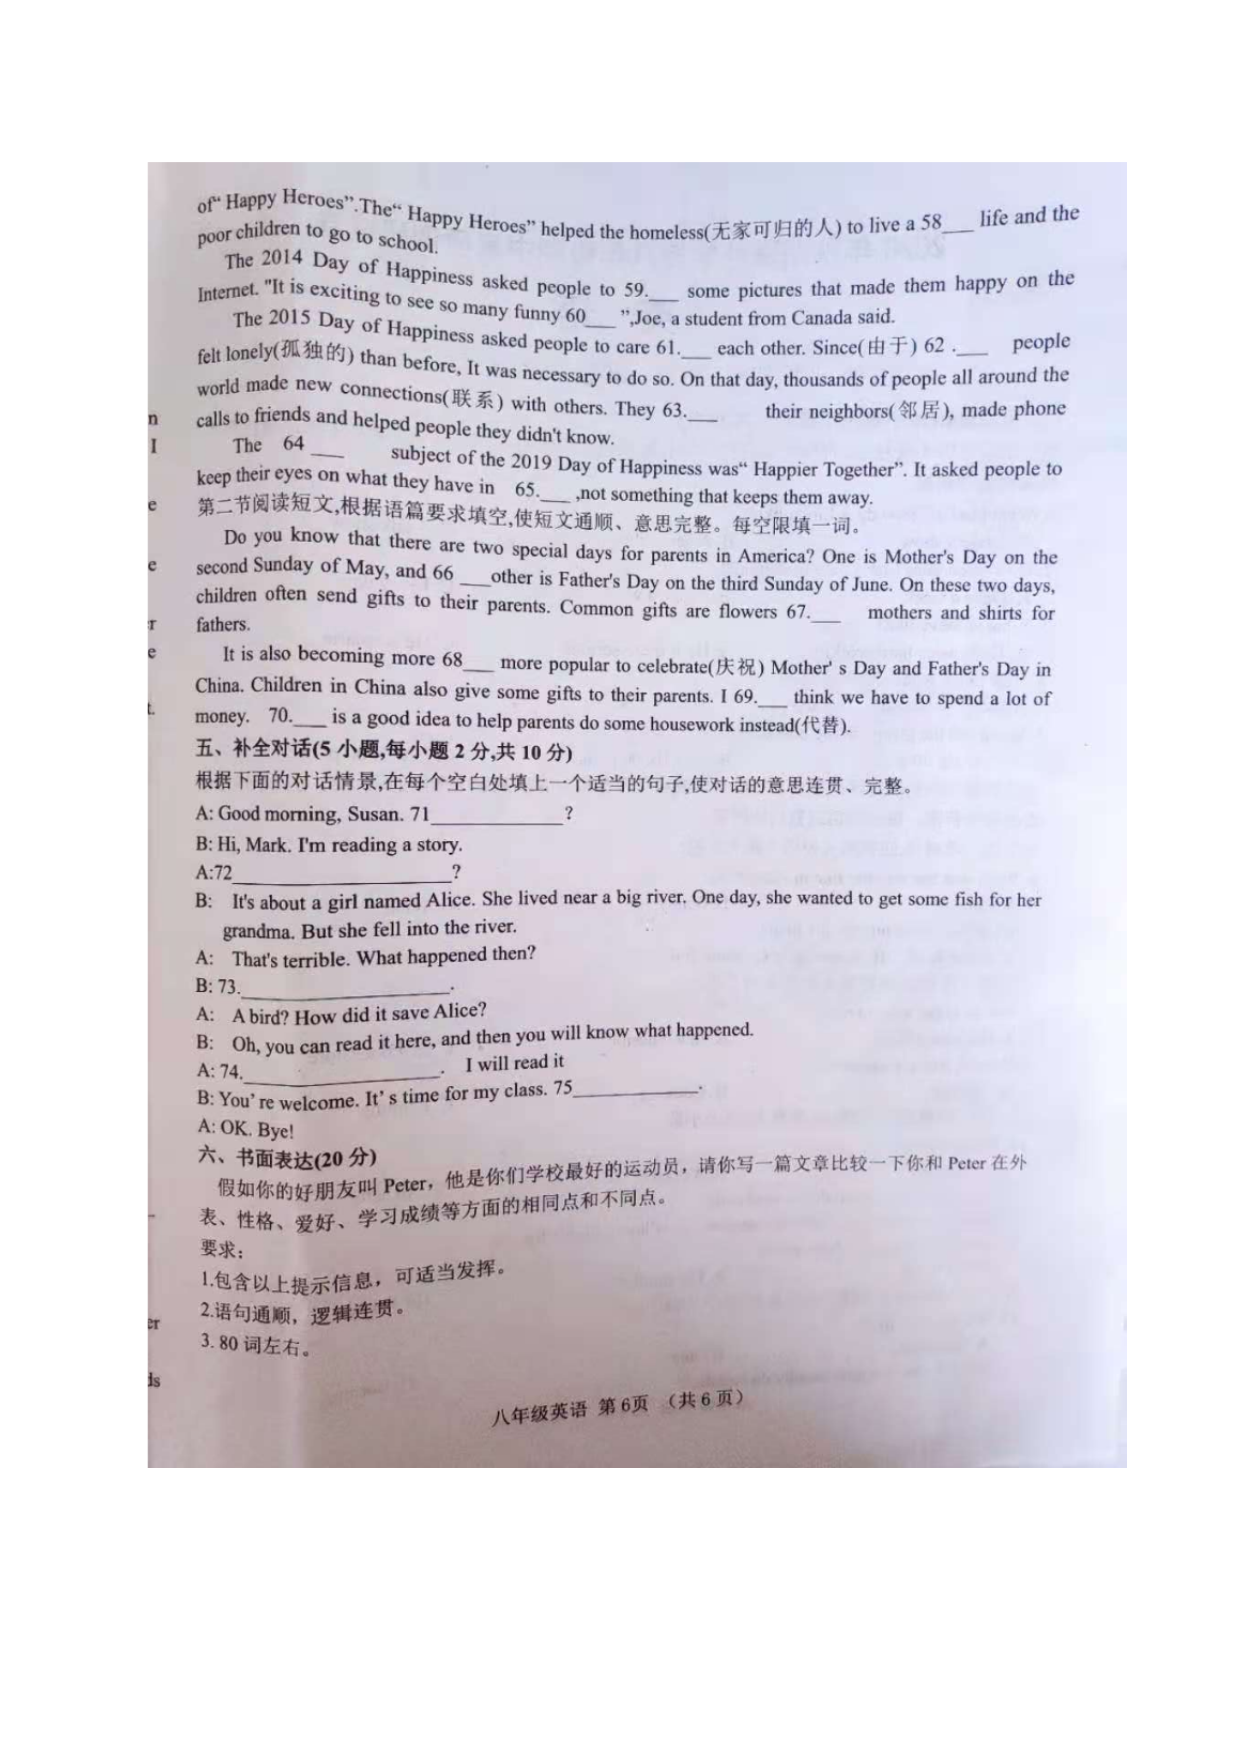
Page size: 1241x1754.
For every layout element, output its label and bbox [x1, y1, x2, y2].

picture [149, 163, 1127, 1466]
